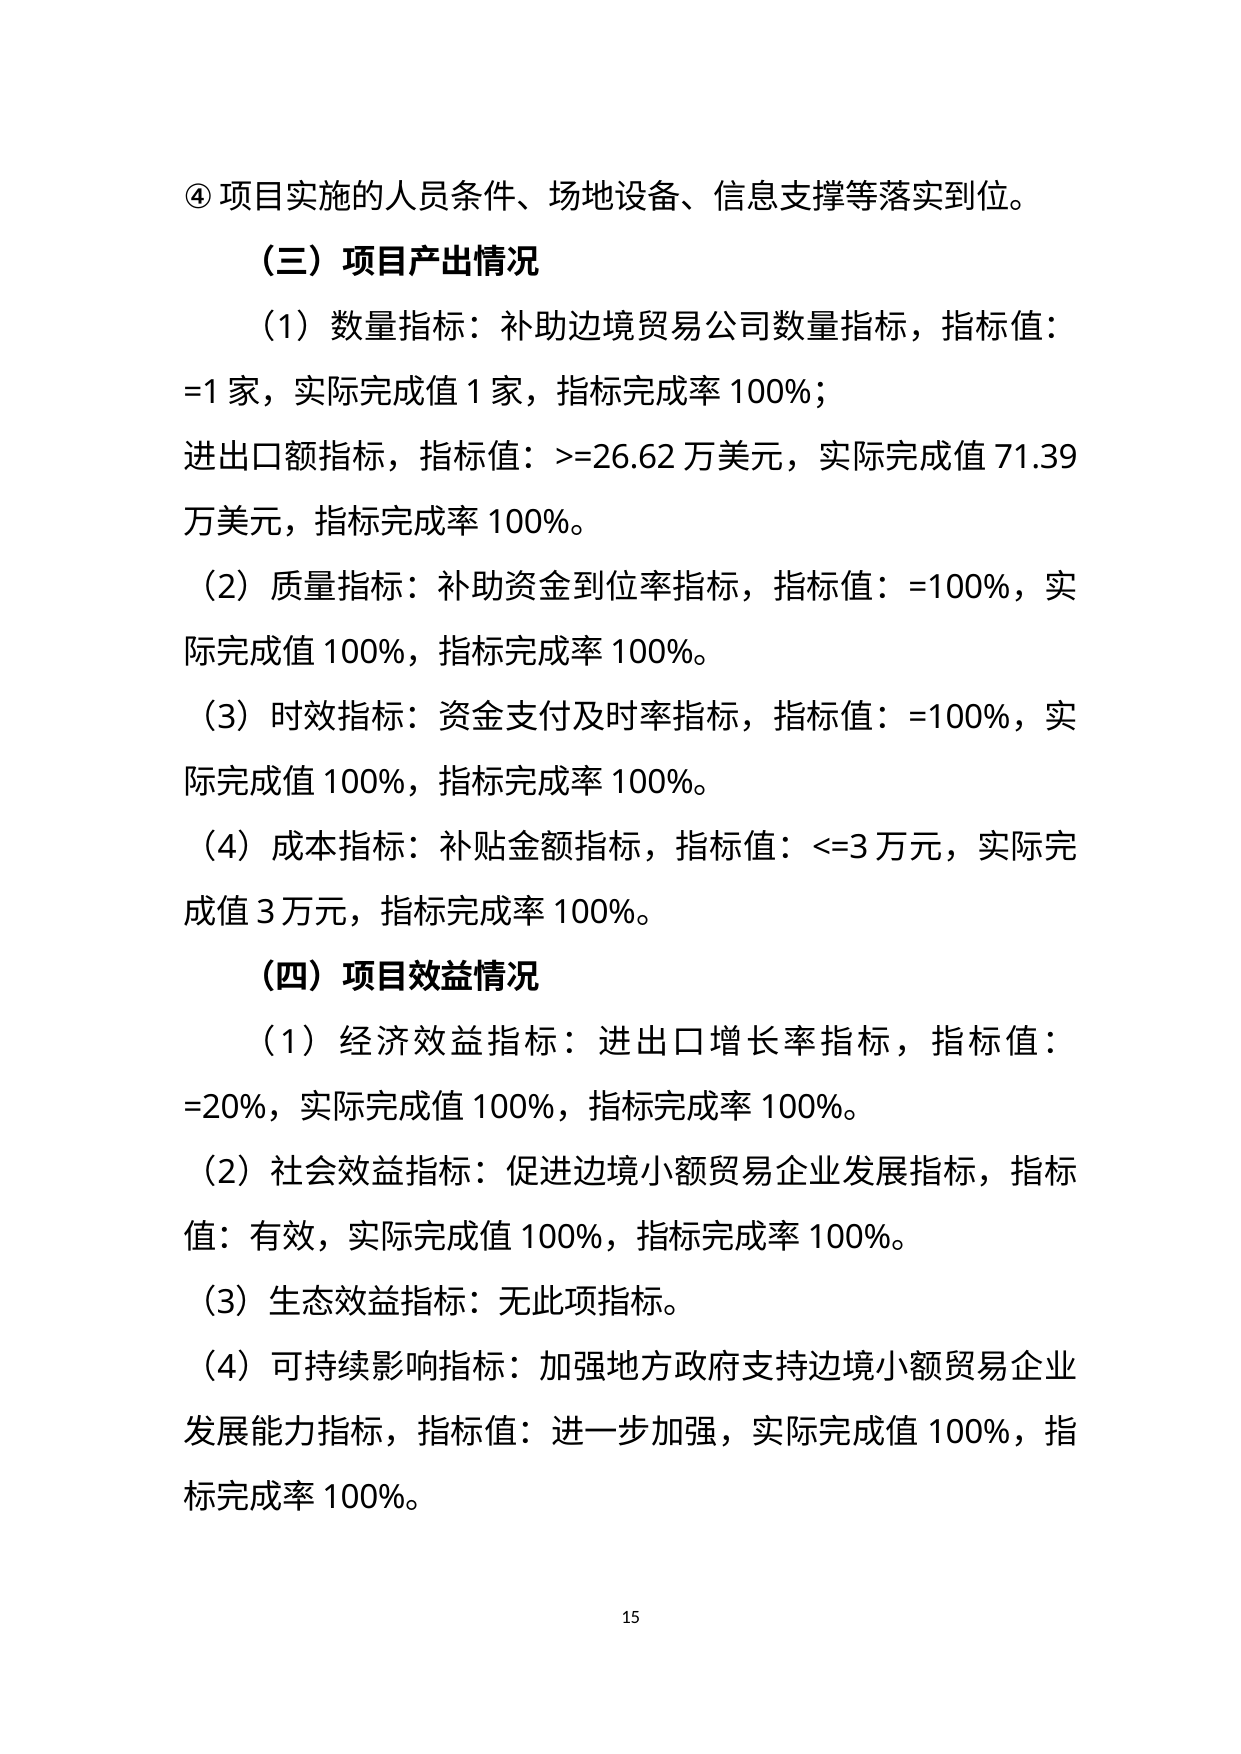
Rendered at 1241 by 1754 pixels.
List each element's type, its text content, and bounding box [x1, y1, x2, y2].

text （三）项目产出情况 [183, 227, 1078, 292]
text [183, 162, 1078, 227]
text （四）项目效益情况 [183, 942, 1078, 1007]
text （1）数量指标：补助边境贸易公司数量指标，指标值：=1家，实际完成值1家，指标完成率100%； 进出口额指标，指标值：>=26.62万美元，实际完成值71.39万美元，指标完成率100%。 （2）质量指标：补助资金到位率指标，指标值：=100%，实际完成值100%，指标完成率100%。 （3）时效指标：资金支付及时率指标，指标值：=100%，实际完成值100%，指标完成率100%。 （4）成本指标：补贴金额指标，指标值：<=3万元，实际完成值3万元，指标完成率100%。 [183, 292, 1078, 942]
text （1）经济效益指标：进出口增长率指标，指标值：=20%，实际完成值100%，指标完成率100%。 （2）社会效益指标：促进边境小额贸易企业发展指标，指标值：有效，实际完成值100%，指标完成率100%。 （3）生态效益指标：无此项指标。 （4）可持续影响指标：加强地方政府支持边境小额贸易企业发展能力指标，指标值：进一步加强，实际完成值100%，指标完成率100%。 [183, 1007, 1078, 1527]
